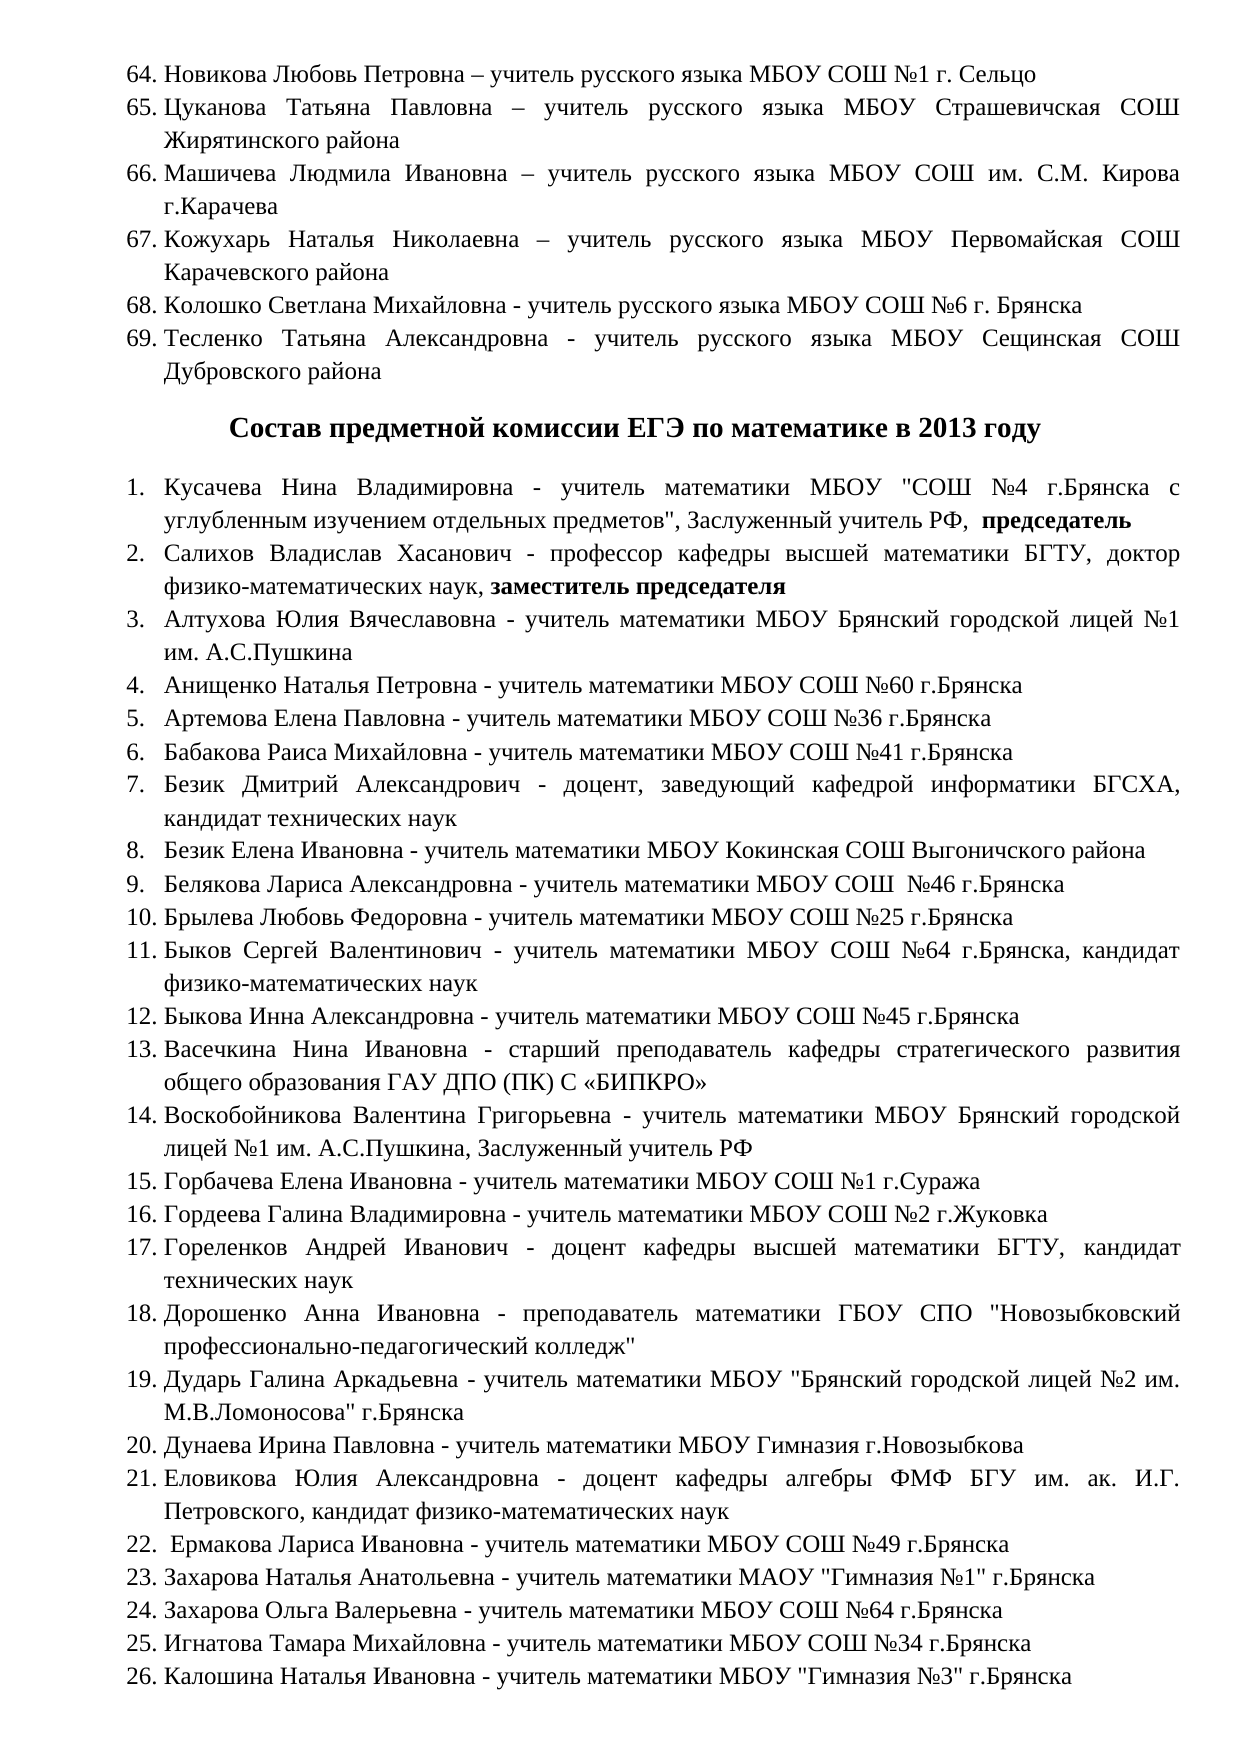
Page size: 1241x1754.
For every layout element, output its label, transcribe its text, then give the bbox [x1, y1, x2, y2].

list Белякова Лариса Александровна - учитель математики МБОУ СОШ №46 г.Брянска [126, 869, 1181, 897]
list Салихов Владислав Хасанович - профессор кафедры высшей математики БГТУ, доктор физико-математических наук, заместитель председателя [126, 538, 1181, 600]
list Ермакова Лариса Ивановна - учитель математики МБОУ СОШ №49 г.Брянска [126, 1529, 1181, 1558]
list Васечкина Нина Ивановна - старший преподаватель кафедры стратегического развития общего образования ГАУ ДПО (ПК) С «БИПКРО» [126, 1034, 1181, 1096]
list Колошко Светлана Михайловна - учитель русского языка МБОУ СОШ №6 г. Брянска [126, 290, 1181, 319]
list Игнатова Тамара Михайловна - учитель математики МБОУ СОШ №34 г.Брянска [126, 1628, 1181, 1657]
list Кожухарь Наталья Николаевна – учитель русского языка МБОУ Первомайская СОШ Карачевского района [126, 224, 1181, 286]
list Безик Елена Ивановна - учитель математики МБОУ Кокинская СОШ Выгоничского района [126, 836, 1181, 864]
list Цуканова Татьяна Павловна – учитель русского языка МБОУ Страшевичская СОШ Жирятинского района [126, 92, 1181, 154]
list Дударь Галина Аркадьевна - учитель математики МБОУ "Брянский городской лицей №2 им. М.В.Ломоносова" г.Брянска [126, 1364, 1181, 1426]
list Кусачева Нина Владимировна - учитель математики МБОУ "СОШ №4 г.Брянска с углубленным изучением отдельных предметов", Заслуженный учитель РФ, председатель [126, 472, 1181, 534]
list Машичева Людмила Ивановна – учитель русского языка МБОУ СОШ им. С.М. Кирова г.Карачева [126, 158, 1181, 220]
list Алтухова Юлия Вячеславовна - учитель математики МБОУ Брянский городской лицей №1 им. А.С.Пушкина [126, 604, 1181, 666]
list Дорошенко Анна Ивановна - преподаватель математики ГБОУ СПО "Новозыбковский профессионально-педагогический колледж" [126, 1298, 1181, 1360]
list Бабакова Раиса Михайловна - учитель математики МБОУ СОШ №41 г.Брянска [126, 737, 1181, 765]
list Воскобойникова Валентина Григорьевна - учитель математики МБОУ Брянский городской лицей №1 им. А.С.Пушкина, Заслуженный учитель РФ [126, 1100, 1181, 1162]
list Безик Дмитрий Александрович - доцент, заведующий кафедрой информатики БГСХА, кандидат технических наук [126, 769, 1181, 831]
list Брылева Любовь Федоровна - учитель математики МБОУ СОШ №25 г.Брянска [126, 902, 1181, 930]
list Новикова Любовь Петровна – учитель русского языка МБОУ СОШ №1 г. Сельцо [126, 59, 1181, 88]
list Дунаева Ирина Павловна - учитель математики МБОУ Гимназия г.Новозыбкова [126, 1430, 1181, 1459]
list Гордеева Галина Владимировна - учитель математики МБОУ СОШ №2 г.Жуковка [126, 1199, 1181, 1228]
list Быкова Инна Александровна - учитель математики МБОУ СОШ №45 г.Брянска [126, 1001, 1181, 1029]
list Артемова Елена Павловна - учитель математики МБОУ СОШ №36 г.Брянска [126, 703, 1181, 732]
list Захарова Наталья Анатольевна - учитель математики МАОУ "Гимназия №1" г.Брянска [126, 1562, 1181, 1591]
list Анищенко Наталья Петровна - учитель математики МБОУ СОШ №60 г.Брянска [126, 671, 1181, 699]
text Состав предметной комиссии ЕГЭ по математике в 2013 году [89, 410, 1181, 444]
list Калошина Наталья Ивановна - учитель математики МБОУ "Гимназия №3" г.Брянска [126, 1661, 1181, 1690]
list Еловикова Юлия Александровна - доцент кафедры алгебры ФМФ БГУ им. ак. И.Г. Петровского, кандидат физико-математических наук [126, 1463, 1181, 1525]
list Быков Сергей Валентинович - учитель математики МБОУ СОШ №64 г.Брянска, кандидат физико-математических наук [126, 935, 1181, 996]
list Тесленко Татьяна Александровна - учитель русского языка МБОУ Сещинская СОШ Дубровского района [126, 323, 1181, 385]
list Захарова Ольга Валерьевна - учитель математики МБОУ СОШ №64 г.Брянска [126, 1595, 1181, 1624]
list Гореленков Андрей Иванович - доцент кафедры высшей математики БГТУ, кандидат технических наук [126, 1232, 1181, 1294]
list Горбачева Елена Ивановна - учитель математики МБОУ СОШ №1 г.Суража [126, 1166, 1181, 1194]
